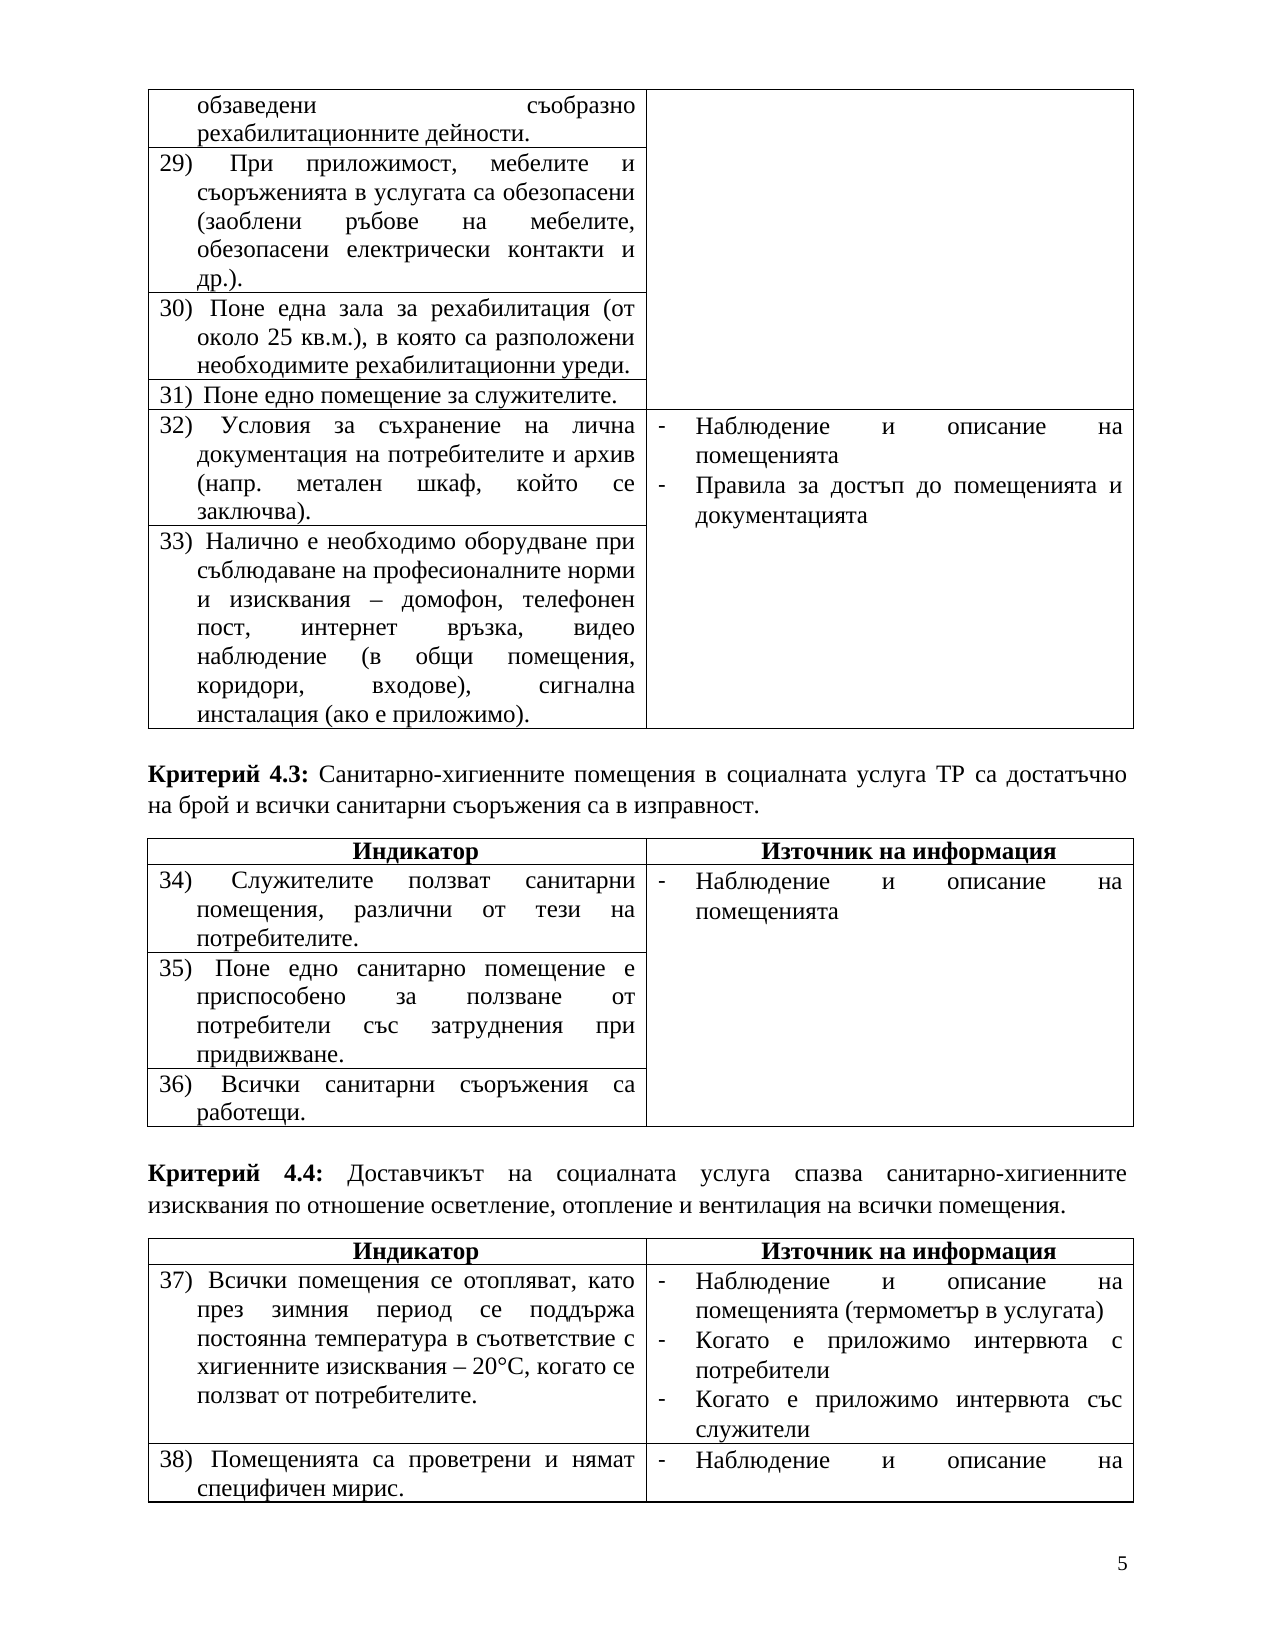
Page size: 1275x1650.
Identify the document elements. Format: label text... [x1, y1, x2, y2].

table_header Индикатор [148, 839, 646, 864]
table_cell Налично е необходимо оборудване при съблюдаване на професионалните норми и изисквания – домофон, телефонен пост, интернет връзка, видео наблюдение (в общи помещения, коридори, входове), сигнална инсталация (ако е приложимо). [149, 526, 646, 727]
table_header Източник на информация [647, 839, 1133, 864]
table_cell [149, 90, 646, 147]
table_cell Служителите ползват санитарни помещения, различни от тези на потребителите. [148, 865, 646, 952]
text Критерий 4.4: Доставчикът на социалната услуга спазва санитарно-хигиенните изисквания по отношение осветление, отопление и вентилация на всички помещения. [148, 1158, 1127, 1218]
table_header Източник на информация [647, 1239, 1133, 1264]
table_cell При приложимост, мебелите и съоръженията в услугата са обезопасени (заоблени ръбове на мебелите, обезопасени електрически контакти и др.). [149, 148, 646, 292]
table_header Индикатор [149, 1239, 646, 1264]
table_cell Поне едно санитарно помещение е приспособено за ползване от потребители със затруднения при придвижване. [148, 953, 646, 1068]
table_cell Помещенията са проветрени и нямат специфичен мирис. [149, 1444, 646, 1501]
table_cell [647, 1444, 1133, 1501]
table_cell Всички помещения се отопляват, като през зимния период се поддържа постоянна температура в съответствие с хигиенните изисквания – 20°С, когато се ползват от потребителите. [149, 1265, 646, 1443]
table_cell Наблюдение и описание на помещенията (термометър в услугата) Когато е приложимо интервюта с потребители Когато е приложимо интервюта със служители [647, 1265, 1133, 1443]
table_cell Наблюдение и описание на помещенията Правила за достъп до помещенията и документацията [647, 410, 1133, 727]
table_cell Наблюдение и описание на помещенията [647, 865, 1133, 1126]
table_cell Всички санитарни съоръжения са работещи. [148, 1069, 646, 1126]
text Критерий 4.3: Санитарно-хигиенните помещения в социалната услуга ТР са достатъчно на брой и всички санитарни съоръжения са в изправност. [148, 759, 1127, 819]
table_cell Поне едно помещение за служителите. [149, 380, 646, 409]
table_cell Условия за съхранение на лична документация на потребителите и архив (напр. метален шкаф, който се заключва). [149, 410, 646, 525]
table_cell Поне една зала за рехабилитация (от около 25 кв.м.), в която са разположени необходимите рехабилитационни уреди. [149, 293, 646, 379]
